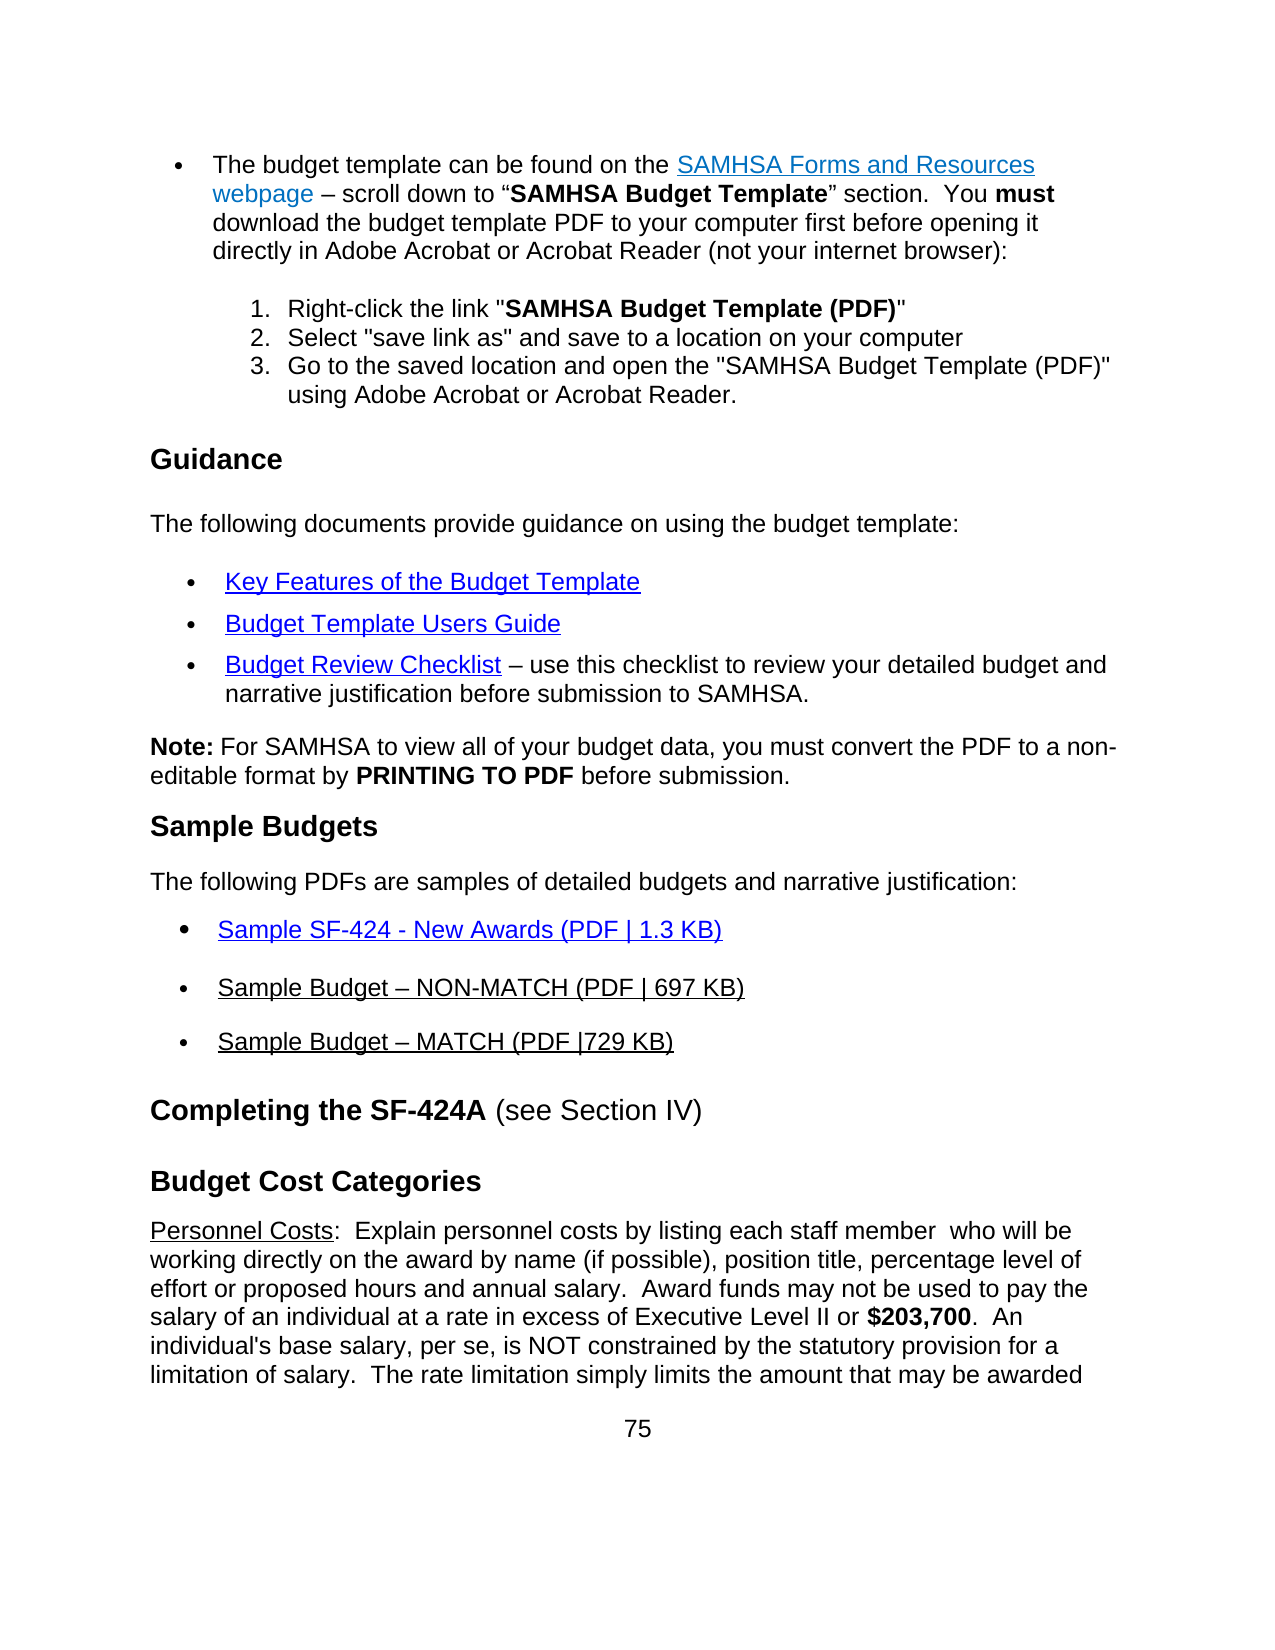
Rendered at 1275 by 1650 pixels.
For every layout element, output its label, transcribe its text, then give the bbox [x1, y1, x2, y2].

list Sample Budget – NON-MATCH (PDF | 697 KB) [180, 973, 1125, 1001]
list The budget template can be found on the SAMHSA Forms and Resources webpage – scroll down to “SAMHSA Budget Template” section. You must download the budget template PDF to your computer first before opening it directly in Adobe Acrobat or Acrobat Reader (not your internet browser): [175, 150, 1125, 265]
text The following documents provide guidance on using the budget template: [150, 509, 1125, 538]
list Budget Review Checklist – use this checklist to review your detailed budget and narrative justification before submission to SAMHSA. [187, 650, 1125, 707]
list Sample Budget – MATCH (PDF |729 KB) [180, 1026, 1125, 1055]
list Budget Template Users Guide [187, 608, 1125, 637]
text Guidance [150, 442, 1125, 476]
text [150, 1216, 1125, 1388]
text The following PDFs are samples of detailed budgets and narrative justification: [150, 867, 1125, 896]
list Sample SF-424 - New Awards (PDF | 1.3 KB) [180, 915, 1125, 943]
list Key Features of the Budget Template [187, 567, 1125, 596]
text Budget Cost Categories [150, 1164, 1125, 1197]
text Sample Budgets [150, 809, 1125, 842]
text Completing the SF-424A (see Section IV) [150, 1093, 1125, 1126]
list Select "save link as" and save to a location on your computer [250, 322, 1125, 351]
text Note: For SAMHSA to view all of your budget data, you must convert the PDF to a non-editable format by PRINTING TO PDF before submission. [150, 732, 1125, 790]
list Right-click the link "SAMHSA Budget Template (PDF)" [250, 294, 1125, 322]
list Go to the saved location and open the "SAMHSA Budget Template (PDF)" using Adobe Acrobat or Acrobat Reader. [250, 351, 1125, 409]
